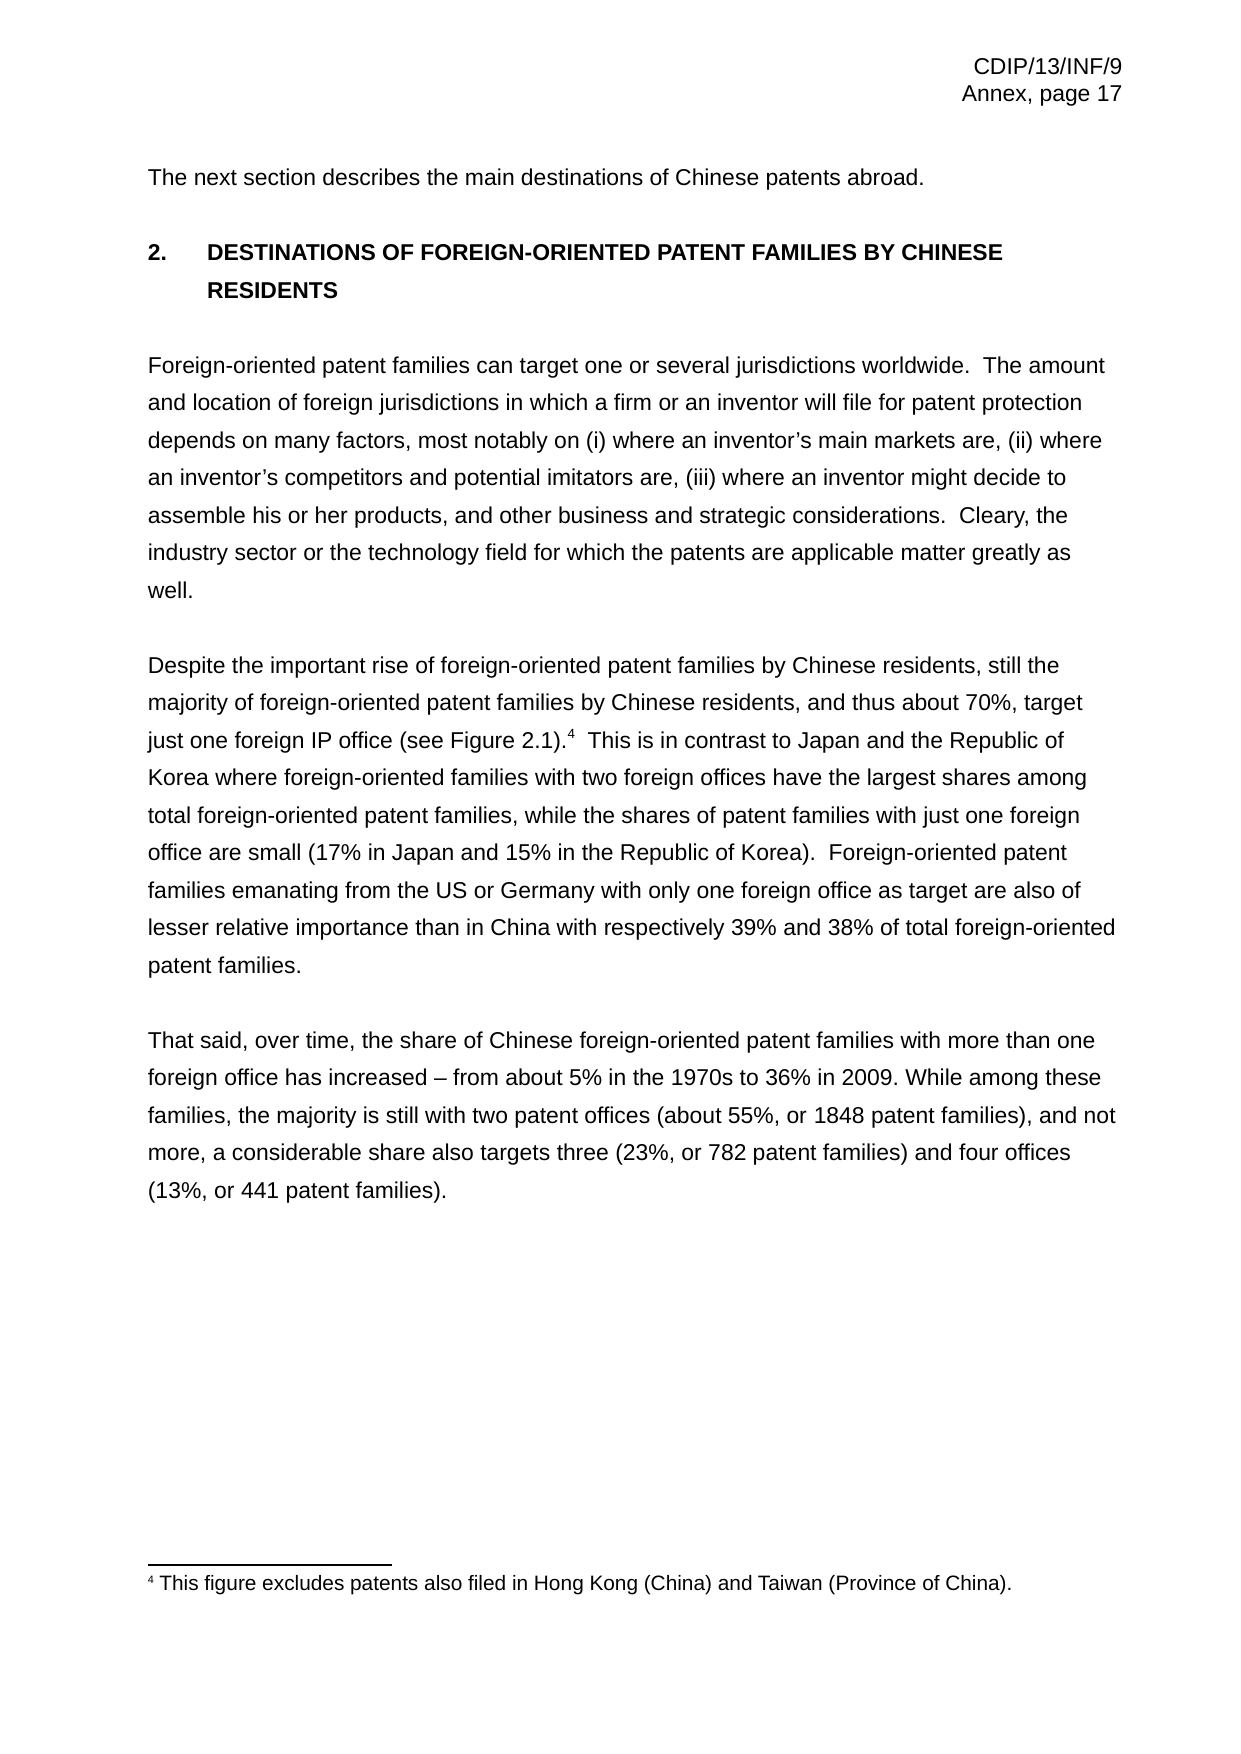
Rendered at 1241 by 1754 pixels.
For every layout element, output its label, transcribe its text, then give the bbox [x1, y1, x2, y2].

text Foreign-oriented patent families can target one or several jurisdictions worldwide. The amount and location of foreign jurisdictions in which a firm or an inventor will file for patent protection depends on many factors, most notably on (i) where an inventor’s main markets are, (ii) where an inventor’s competitors and potential imitators are, (iii) where an inventor might decide to assemble his or her products, and other business and strategic considerations. Cleary, the industry sector or the technology field for which the patents are applicable matter greatly as well. [148, 346, 1122, 608]
text Despite the important rise of foreign-oriented patent families by Chinese residents, still the majority of foreign-oriented patent families by Chinese residents, and thus about 70%, target just one foreign IP office (see Figure 2.1). This is in contrast to Japan and the Republic of Korea where foreign-oriented families with two foreign offices have the largest shares among total foreign-oriented patent families, while the shares of patent families with just one foreign office are small (17% in Japan and 15% in the Republic of Korea). Foreign-oriented patent families emanating from the US or Germany with only one foreign office as target are also of lesser relative importance than in China with respectively 39% and 38% of total foreign-oriented patent families. [148, 646, 1122, 983]
text That said, over time, the share of Chinese foreign-oriented patent families with more than one foreign office has increased – from about 5% in the 1970s to 36% in 2009. While among these families, the majority is still with two patent offices (about 55%, or 1848 patent families), and not more, a considerable share also targets three (23%, or 782 patent families) and four offices (13%, or 441 patent families). [148, 1021, 1122, 1208]
text The next section describes the main destinations of Chinese patents abroad. [148, 158, 1122, 196]
subtitle Destinations of foreign-oriented patent families by chinese residents [148, 233, 1122, 308]
